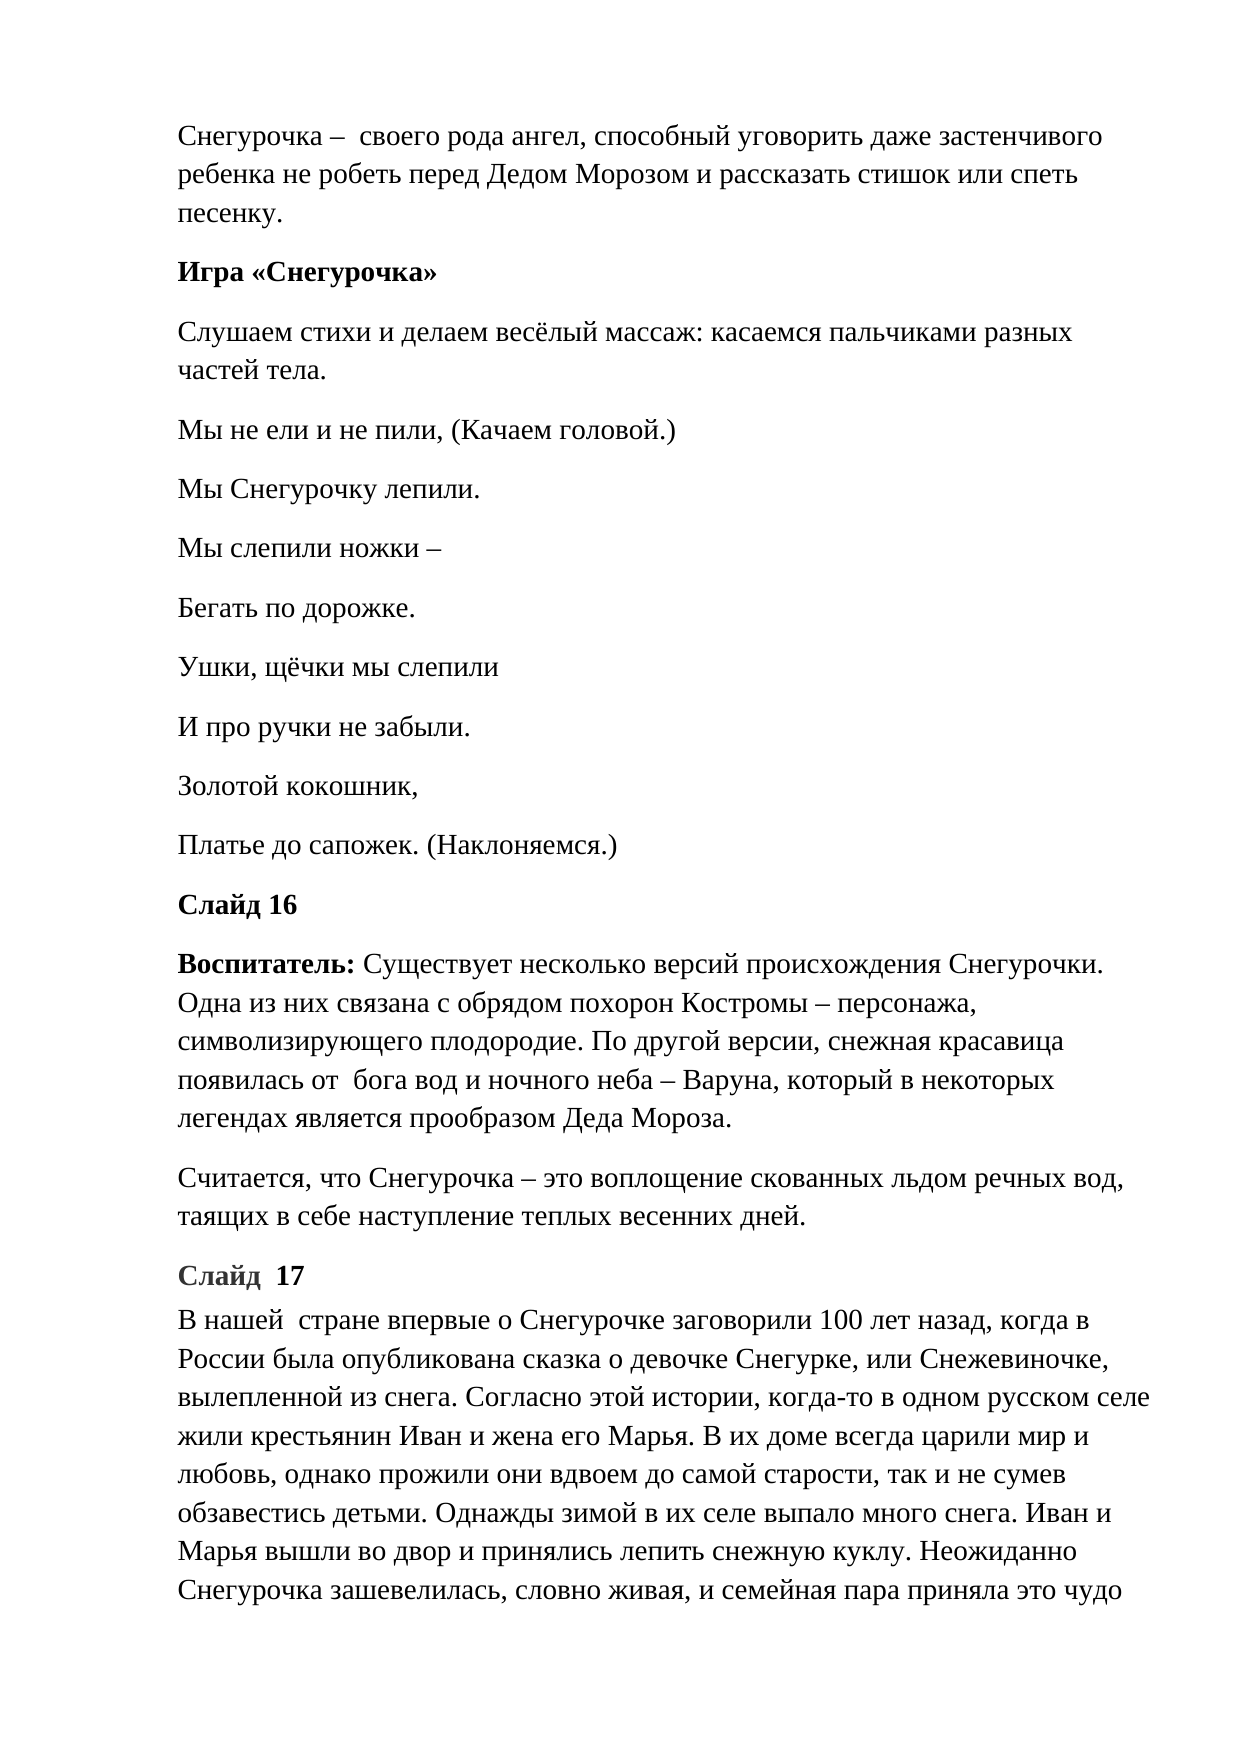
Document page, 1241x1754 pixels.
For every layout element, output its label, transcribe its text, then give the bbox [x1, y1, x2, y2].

text Ушки, щёчки мы слепили [177, 649, 1152, 683]
text Мы Снегурочку лепили. [177, 471, 1152, 505]
text Слайд 17 [177, 1258, 1152, 1291]
text Игра «Снегурочка» [177, 254, 1152, 288]
text Слайд 16 [177, 887, 1152, 920]
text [177, 1302, 1152, 1606]
text Снегурочка – своего рода ангел, способный уговорить даже застенчивого ребенка не робеть перед Дедом Морозом и рассказать стишок или спеть песенку. [177, 118, 1152, 229]
text Считается, что Снегурочка – это воплощение скованных льдом речных вод, таящих в себе наступление теплых весенних дней. [177, 1160, 1152, 1232]
text Бегать по дорожке. [177, 590, 1152, 623]
text Золотой кокошник, [177, 768, 1152, 802]
text И про ручки не забыли. [177, 709, 1152, 742]
text Слушаем стихи и делаем весёлый массаж: касаемся пальчиками разных частей тела. [177, 314, 1152, 386]
text Воспитатель: Существует несколько версий происхождения Снегурочки. Одна из них связана с обрядом похорон Костромы – персонажа, символизирующего плодородие. По другой версии, снежная красавица появилась от бога вод и ночного неба – Варуна, который в некоторых легендах является прообразом Деда Мороза. [177, 946, 1152, 1134]
text Платье до сапожек. (Наклоняемся.) [177, 827, 1152, 861]
text Мы слепили ножки – [177, 531, 1152, 564]
text Мы не ели и не пили, (Качаем головой.) [177, 412, 1152, 445]
